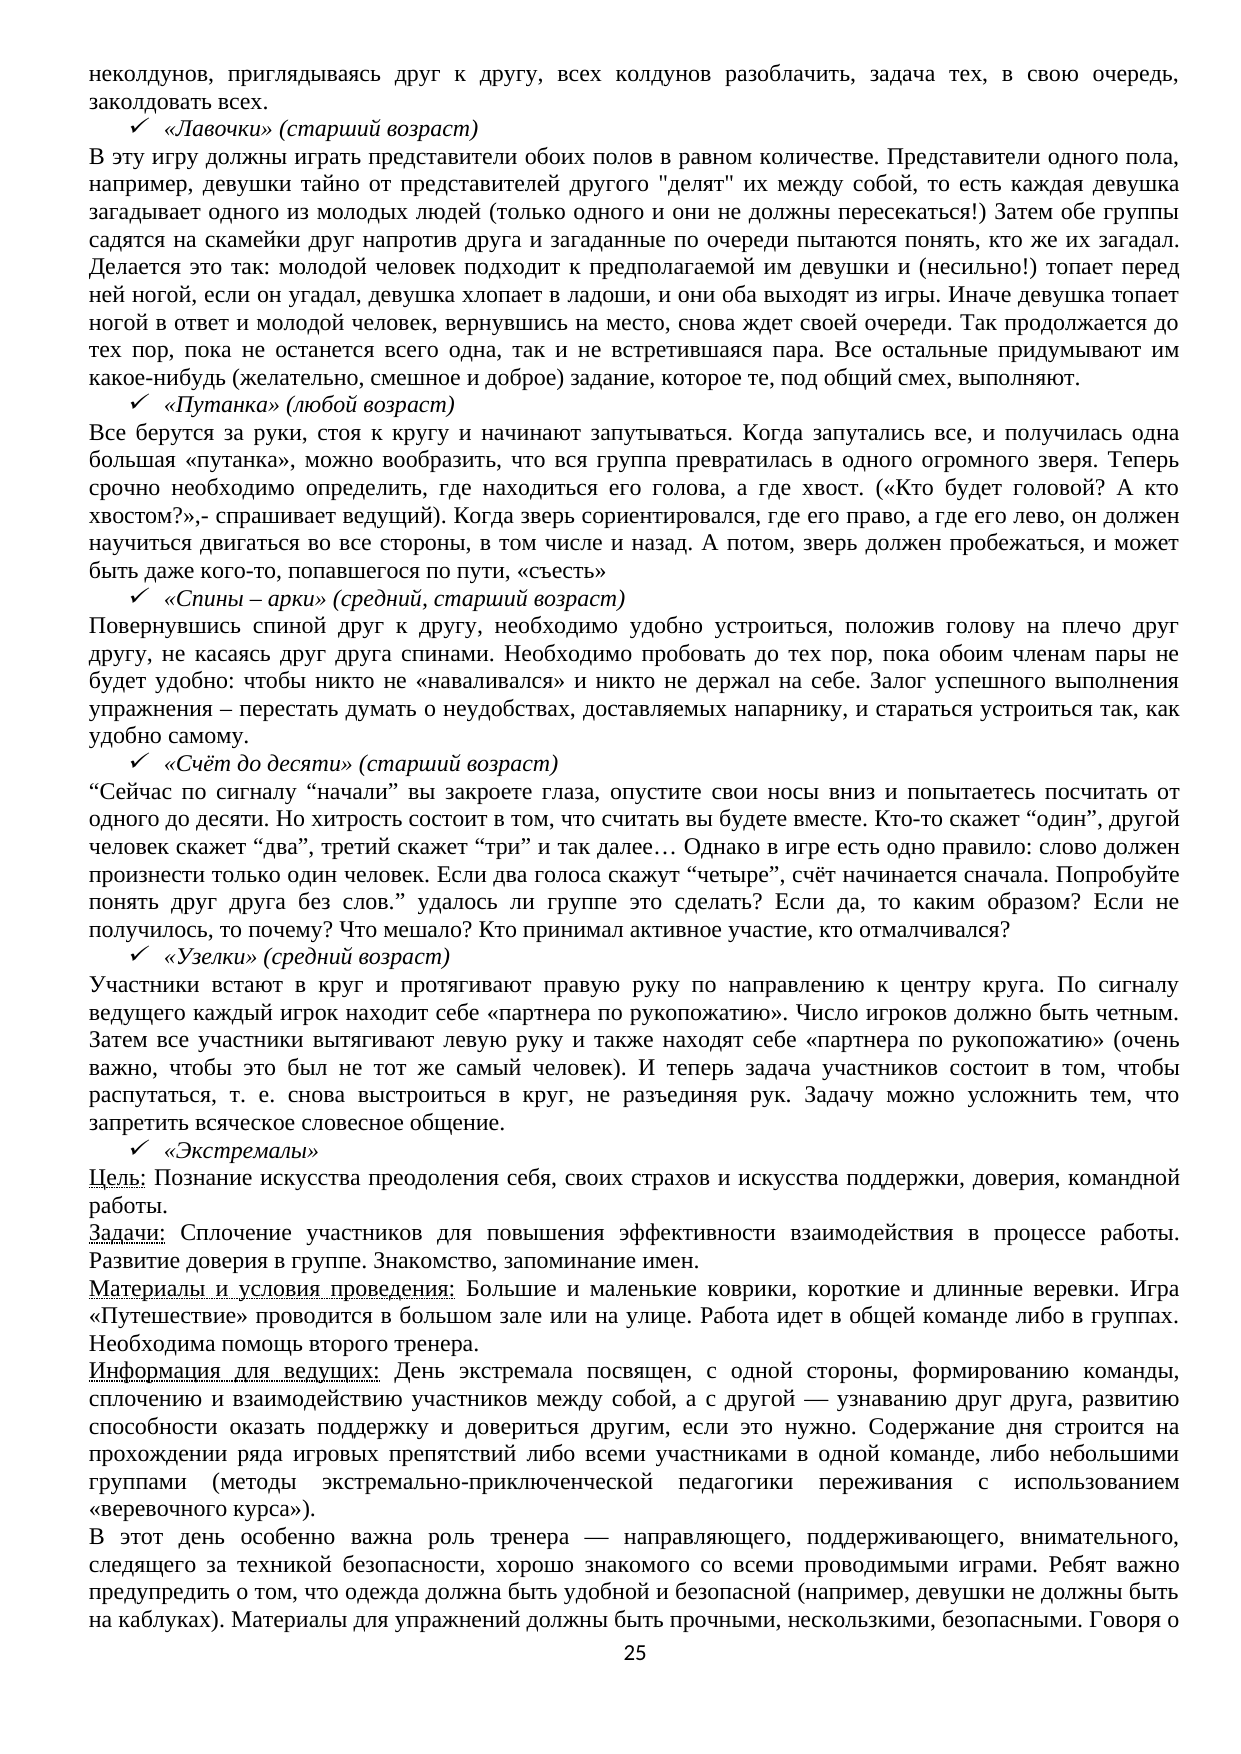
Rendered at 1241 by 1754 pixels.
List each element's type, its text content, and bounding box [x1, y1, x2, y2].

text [89, 1522, 1181, 1632]
list «Спины – арки» (средний, старший возраст) [126, 583, 1181, 611]
text Материалы и условия проведения: Большие и маленькие коврики, короткие и длинные веревки. Игра «Путешествие» проводится в большом зале или на улице. Работа идет в общей команде либо в группах. Необходима помощь второго тренера. [89, 1274, 1181, 1356]
list «Узелки» (средний возраст) [126, 942, 1181, 970]
text В эту игру должны играть представители обоих полов в равном количестве. Представители одного пола, например, девушки тайно от представителей другого "делят" их между собой, то есть каждая девушка загадывает одного из молодых людей (только одного и они не должны пересекаться!) Затем обе группы садятся на скамейки друг напротив друга и загаданные по очереди пытаются понять, кто же их загадал. Делается это так: молодой человек подходит к предполагаемой им девушки и (несильно!) топает перед ней ногой, если он угадал, девушка хлопает в ладоши, и они оба выходят из игры. Иначе девушка топает ногой в ответ и молодой человек, вернувшись на место, снова ждет своей очереди. Так продолжается до тех пор, пока не останется всего одна, так и не встретившаяся пара. Все остальные придумывают им какое-нибудь (желательно, смешное и доброе) задание, которое те, под общий смех, выполняют. [89, 142, 1181, 390]
text Информация для ведущих: День экстремала посвящен, с одной стороны, формированию команды, сплочению и взаимодействию участников между собой, а с другой — узнаванию друг друга, развитию способности оказать поддержку и довериться другим, если это нужно. Содержание дня строится на прохождении ряда игровых препятствий либо всеми участниками в одной команде, либо небольшими группами (методы экстремально-приключенческой педагогики переживания с использованием «веревочного курса»). [89, 1356, 1181, 1522]
list «Счёт до десяти» (старший возраст) [126, 749, 1181, 777]
list «Экстремалы» [126, 1136, 1181, 1163]
text Участники встают в круг и протягивают правую руку по направлению к центру круга. По сигналу ведущего каждый игрок находит себе «партнера по рукопожатию». Число игроков должно быть четным. Затем все участники вытягивают левую руку и также находят себе «партнера по рукопожатию» (очень важно, чтобы это был не тот же самый человек). И теперь задача участников состоит в том, чтобы распутаться, т. е. снова выстроиться в круг, не разъединяя рук. Задачу можно усложнить тем, что запретить всяческое словесное общение. [89, 970, 1181, 1136]
list «Лавочки» (старший возраст) [126, 114, 1181, 142]
text “Сейчас по сигналу “начали” вы закроете глаза, опустите свои носы вниз и попытаетесь посчитать от одного до десяти. Но хитрость состоит в том, что считать вы будете вместе. Кто-то скажет “один”, другой человек скажет “два”, третий скажет “три” и так далее… Однако в игре есть одно правило: слово должен произнести только один человек. Если два голоса скажут “четыре”, счёт начинается сначала. Попробуйте понять друг друга без слов.” удалось ли группе это сделать? Если да, то каким образом? Если не получилось, то почему? Что мешало? Кто принимал активное участие, кто отмалчивался? [89, 777, 1181, 942]
text Цель: Познание искусства преодоления себя, своих страхов и искусства поддержки, доверия, командной работы. [89, 1163, 1181, 1218]
text Все берутся за руки, стоя к кругу и начинают запутываться. Когда запутались все, и получилась одна большая «путанка», можно вообразить, что вся группа превратилась в одного огромного зверя. Теперь срочно необходимо определить, где находиться его голова, а где хвост. («Кто будет головой? А кто хвостом?»,- спрашивает ведущий). Когда зверь сориентировался, где его право, а где его лево, он должен научиться двигаться во все стороны, в том числе и назад. А потом, зверь должен пробежаться, и может быть даже кого-то, попавшегося по пути, «съесть» [89, 418, 1181, 583]
text Задачи: Сплочение участников для повышения эффективности взаимодействия в процессе работы. Развитие доверия в группе. Знакомство, запоминание имен. [89, 1218, 1181, 1274]
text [89, 59, 1181, 114]
text Повернувшись спиной друг к другу, необходимо удобно устроиться, положив голову на плечо друг другу, не касаясь друг друга спинами. Необходимо пробовать до тех пор, пока обоим членам пары не будет удобно: чтобы никто не «наваливался» и никто не держал на себе. Залог успешного выполнения упражнения – перестать думать о неудобствах, доставляемых напарнику, и стараться устроиться так, как удобно самому. [89, 611, 1181, 749]
list «Путанка» (любой возраст) [126, 390, 1181, 418]
